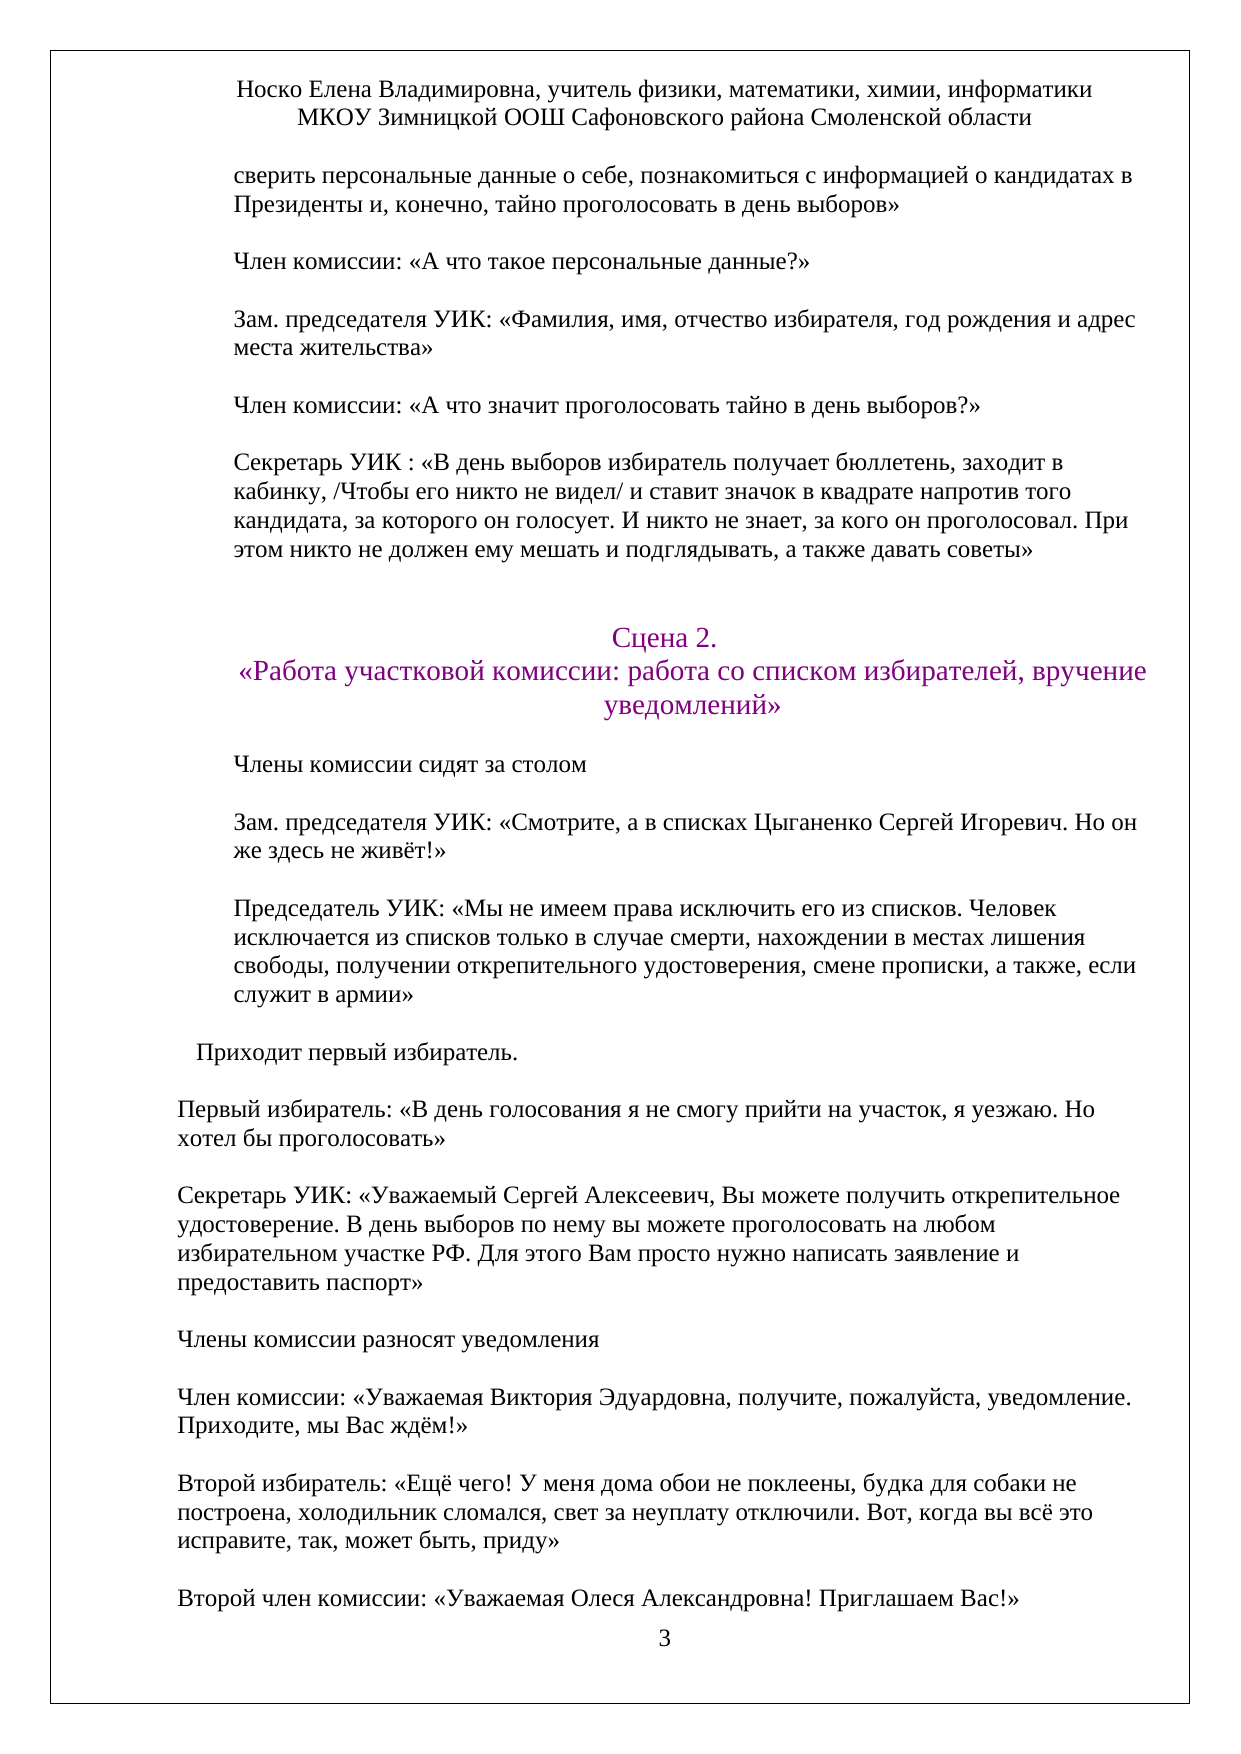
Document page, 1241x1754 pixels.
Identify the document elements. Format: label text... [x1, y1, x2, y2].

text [233, 160, 1152, 217]
text «Работа участковой комиссии: работа со списком избирателей, вручение уведомлений» [233, 653, 1152, 721]
text Второй избиратель: «Ещё чего! У меня дома обои не поклеены, будка для собаки не построена, холодильник сломался, свет за неуплату отключили. Вот, когда вы всё это исправите, так, может быть, приду» [177, 1468, 1152, 1554]
text Первый избиратель: «В день голосования я не смогу прийти на участок, я уезжаю. Но хотел бы проголосовать» [177, 1094, 1152, 1152]
text Член комиссии: «А что такое персональные данные?» [233, 246, 1152, 275]
text Сцена 2. [177, 620, 1152, 653]
text Член комиссии: «А что значит проголосовать тайно в день выборов?» [233, 390, 1152, 419]
text Второй член комиссии: «Уважаемая Олеся Александровна! Приглашаем Вас!» [177, 1583, 1152, 1612]
text Зам. председателя УИК: «Смотрите, а в списках Цыганенко Сергей Игоревич. Но он же здесь не живёт!» [233, 807, 1152, 864]
text Члены комиссии разносят уведомления [177, 1324, 1152, 1353]
text Председатель УИК: «Мы не имеем права исключить его из списков. Человек исключается из списков только в случае смерти, нахождении в местах лишения свободы, получении открепительного удостоверения, смене прописки, а также, если служит в армии» [233, 893, 1152, 1008]
text Член комиссии: «Уважаемая Виктория Эдуардовна, получите, пожалуйста, уведомление. Приходите, мы Вас ждём!» [177, 1382, 1152, 1439]
text Члены комиссии сидят за столом [233, 749, 1152, 778]
text Секретарь УИК: «Уважаемый Сергей Алексеевич, Вы можете получить открепительное удостоверение. В день выборов по нему вы можете проголосовать на любом избирательном участке РФ. Для этого Вам просто нужно написать заявление и предоставить паспорт» [177, 1181, 1152, 1296]
text Зам. председателя УИК: «Фамилия, имя, отчество избирателя, год рождения и адрес места жительства» [233, 304, 1152, 361]
text Приходит первый избиратель. [177, 1037, 1152, 1066]
text Секретарь УИК : «В день выборов избиратель получает бюллетень, заходит в кабинку, /Чтобы его никто не видел/ и ставит значок в квадрате напротив того кандидата, за которого он голосует. И никто не знает, за кого он проголосовал. При этом никто не должен ему мешать и подглядывать, а также давать советы» [233, 447, 1152, 562]
